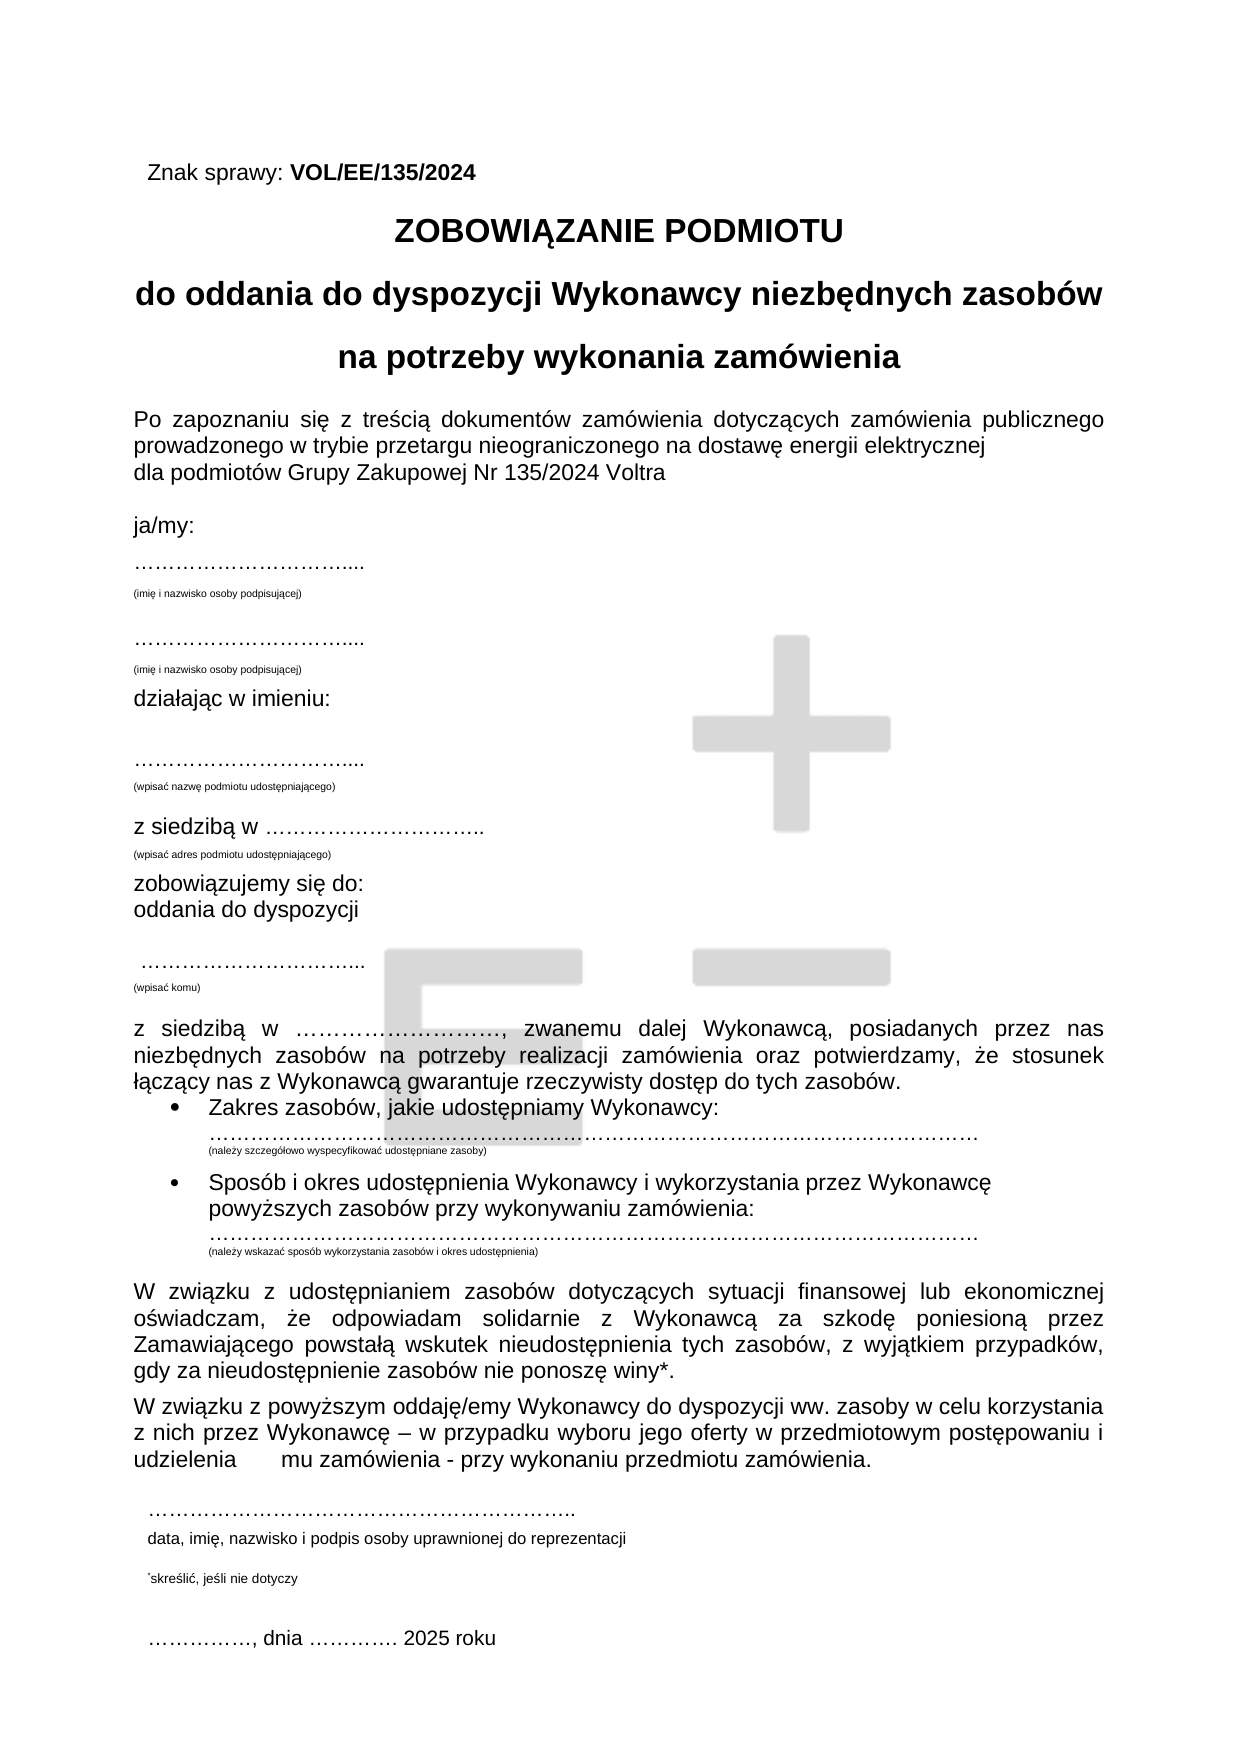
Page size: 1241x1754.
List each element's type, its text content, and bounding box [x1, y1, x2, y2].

text ja/my: [133, 512, 1105, 538]
text *skreślić, jeśli nie dotyczy [147, 1571, 1105, 1587]
text dla podmiotów Grupy Zakupowej Nr 135/2024 Voltra [133, 459, 1105, 485]
text Znak sprawy: VOL/EE/135/2024 [147, 159, 1105, 186]
text ………………………….... [133, 550, 1105, 574]
text Po zapoznaniu się z treścią dokumentów zamówienia dotyczących zamówienia publicznego prowadzonego w trybie przetargu nieograniczonego na dostawę energii elektrycznej [133, 406, 1105, 459]
text ………………………….... [133, 626, 1105, 650]
text …………………………... [133, 949, 1105, 973]
text z siedzibą w ………………………….. [133, 813, 1105, 839]
list Zakres zasobów, jakie udostępniamy Wykonawcy: [171, 1094, 1105, 1121]
text ………………………………………………………………………………………………… [208, 1121, 1105, 1144]
text ……………, dnia …………. 2025 roku [147, 1626, 1105, 1649]
text W związku z powyższym oddaję/emy Wykonawcy do dyspozycji ww. zasoby w celu korzystania z nich przez Wykonawcę – w przypadku wyboru jego oferty w przedmiotowym postępowaniu i udzielenia mu zamówienia - przy wykonaniu przedmiotu zamówienia. [133, 1393, 1105, 1472]
text zobowiązujemy się do: [133, 870, 1105, 896]
text z siedzibą w ………………………, zwanemu dalej Wykonawcą, posiadanych przez nas niezbędnych zasobów na potrzeby realizacji zamówienia oraz potwierdzamy, że stosunek łączący nas z Wykonawcą gwarantuje rzeczywisty dostęp do tych zasobów. [133, 1015, 1105, 1094]
text data, imię, nazwisko i podpis osoby uprawnionej do reprezentacji [147, 1529, 1105, 1548]
text oddania do dyspozycji [133, 896, 1105, 923]
text działając w imieniu: [133, 685, 1105, 711]
text ………………………….... [133, 747, 1105, 771]
subtitle ZOBOWIĄZANIE PODMIOTU [133, 211, 1105, 249]
text W związku z udostępnianiem zasobów dotyczących sytuacji finansowej lub ekonomicznej oświadczam, że odpowiadam solidarnie z Wykonawcą za szkodę poniesioną przez Zamawiającego powstałą wskutek nieudostępnienia tych zasobów, z wyjątkiem przypadków, gdy za nieudostępnienie zasobów nie ponoszę winy*. [133, 1278, 1105, 1384]
text …………………………………………………….. [147, 1497, 1105, 1521]
subtitle do oddania do dyspozycji Wykonawcy niezbędnych zasobów [133, 274, 1105, 312]
list Sposób i okres udostępnienia Wykonawcy i wykorzystania przez Wykonawcę powyższych zasobów przy wykonywaniu zamówienia: ………………………………………………………………………………………………… [171, 1168, 1105, 1245]
subtitle na potrzeby wykonania zamówienia [133, 337, 1105, 376]
text (należy szczegółowo wyspecyfikować udostępniane zasoby) [208, 1144, 1105, 1157]
